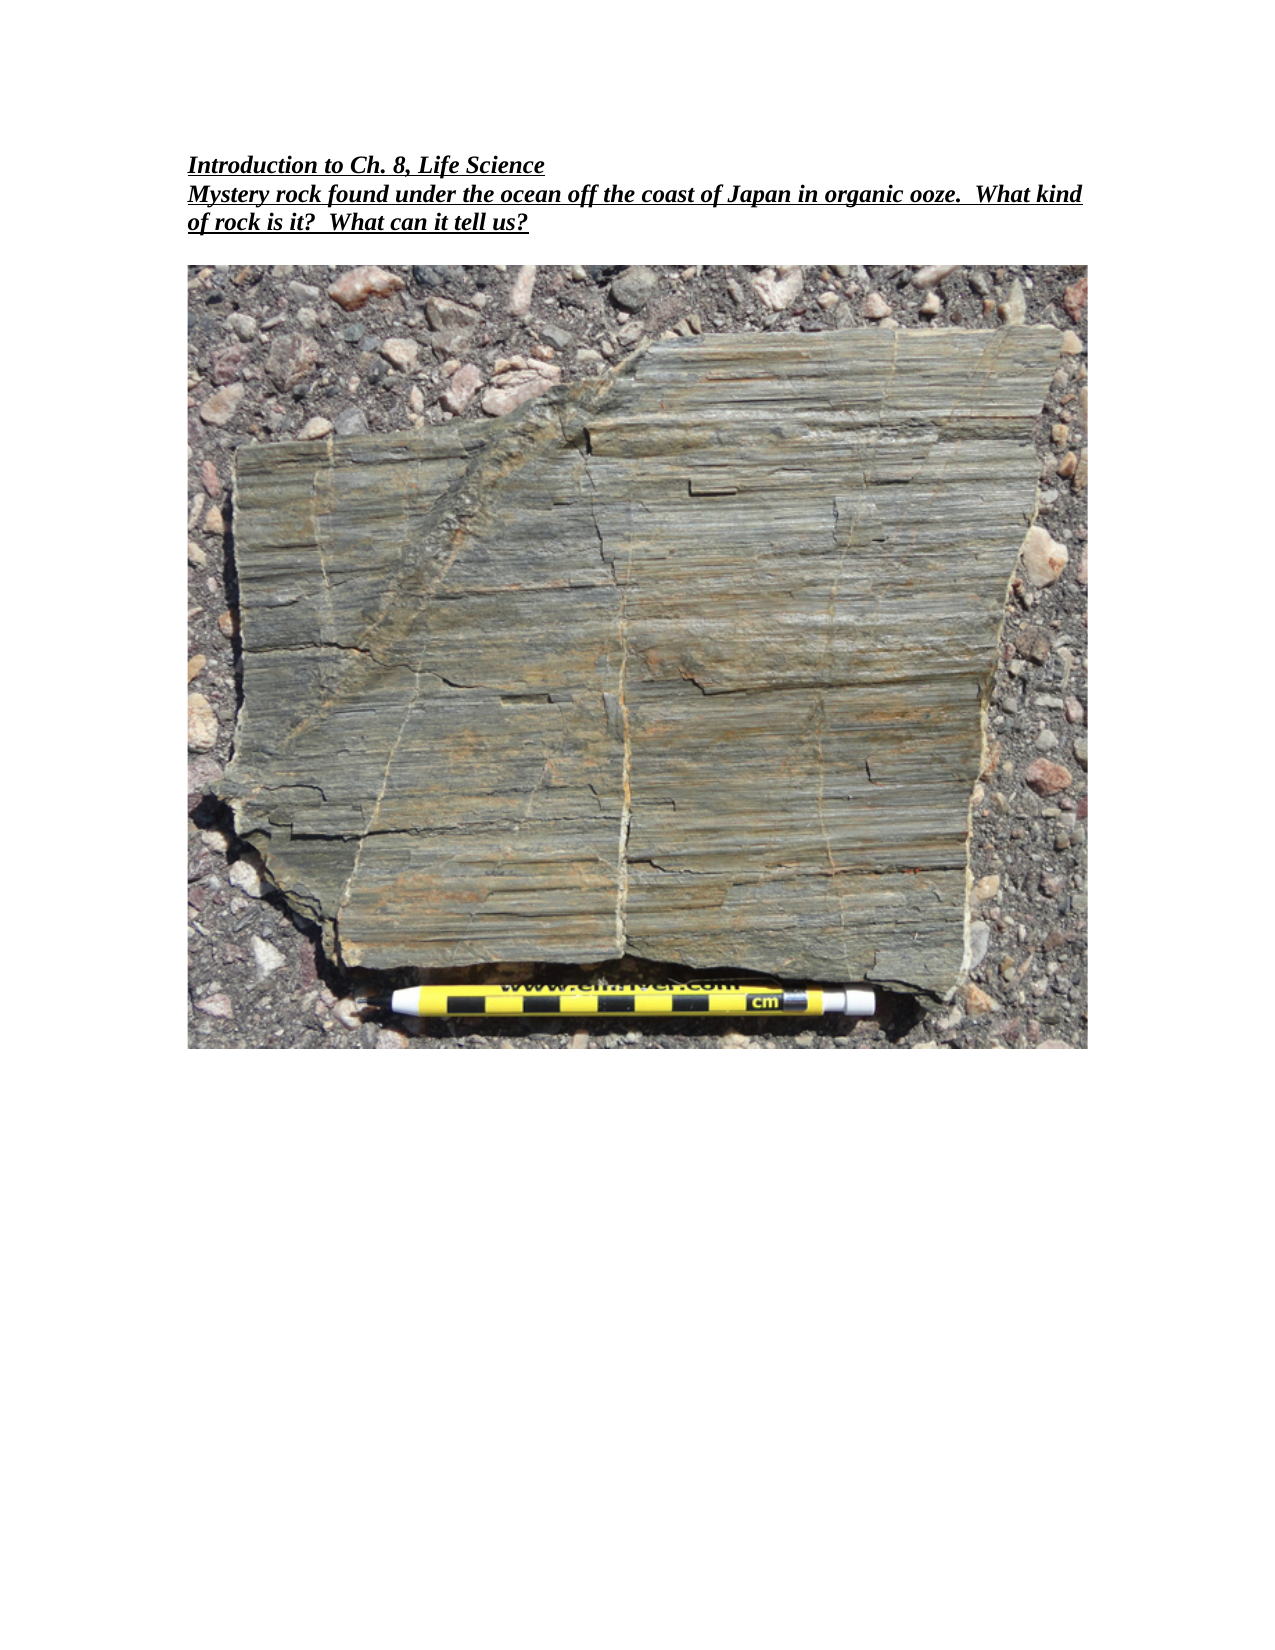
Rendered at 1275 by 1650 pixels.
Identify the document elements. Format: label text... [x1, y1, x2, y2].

picture [187, 265, 1088, 1049]
text Introduction to Ch. 8, Life Science [187, 150, 1087, 179]
text Mystery rock found under the ocean off the coast of Japan in organic ooze. What kind of rock is it? What can it tell us? [187, 179, 1087, 236]
